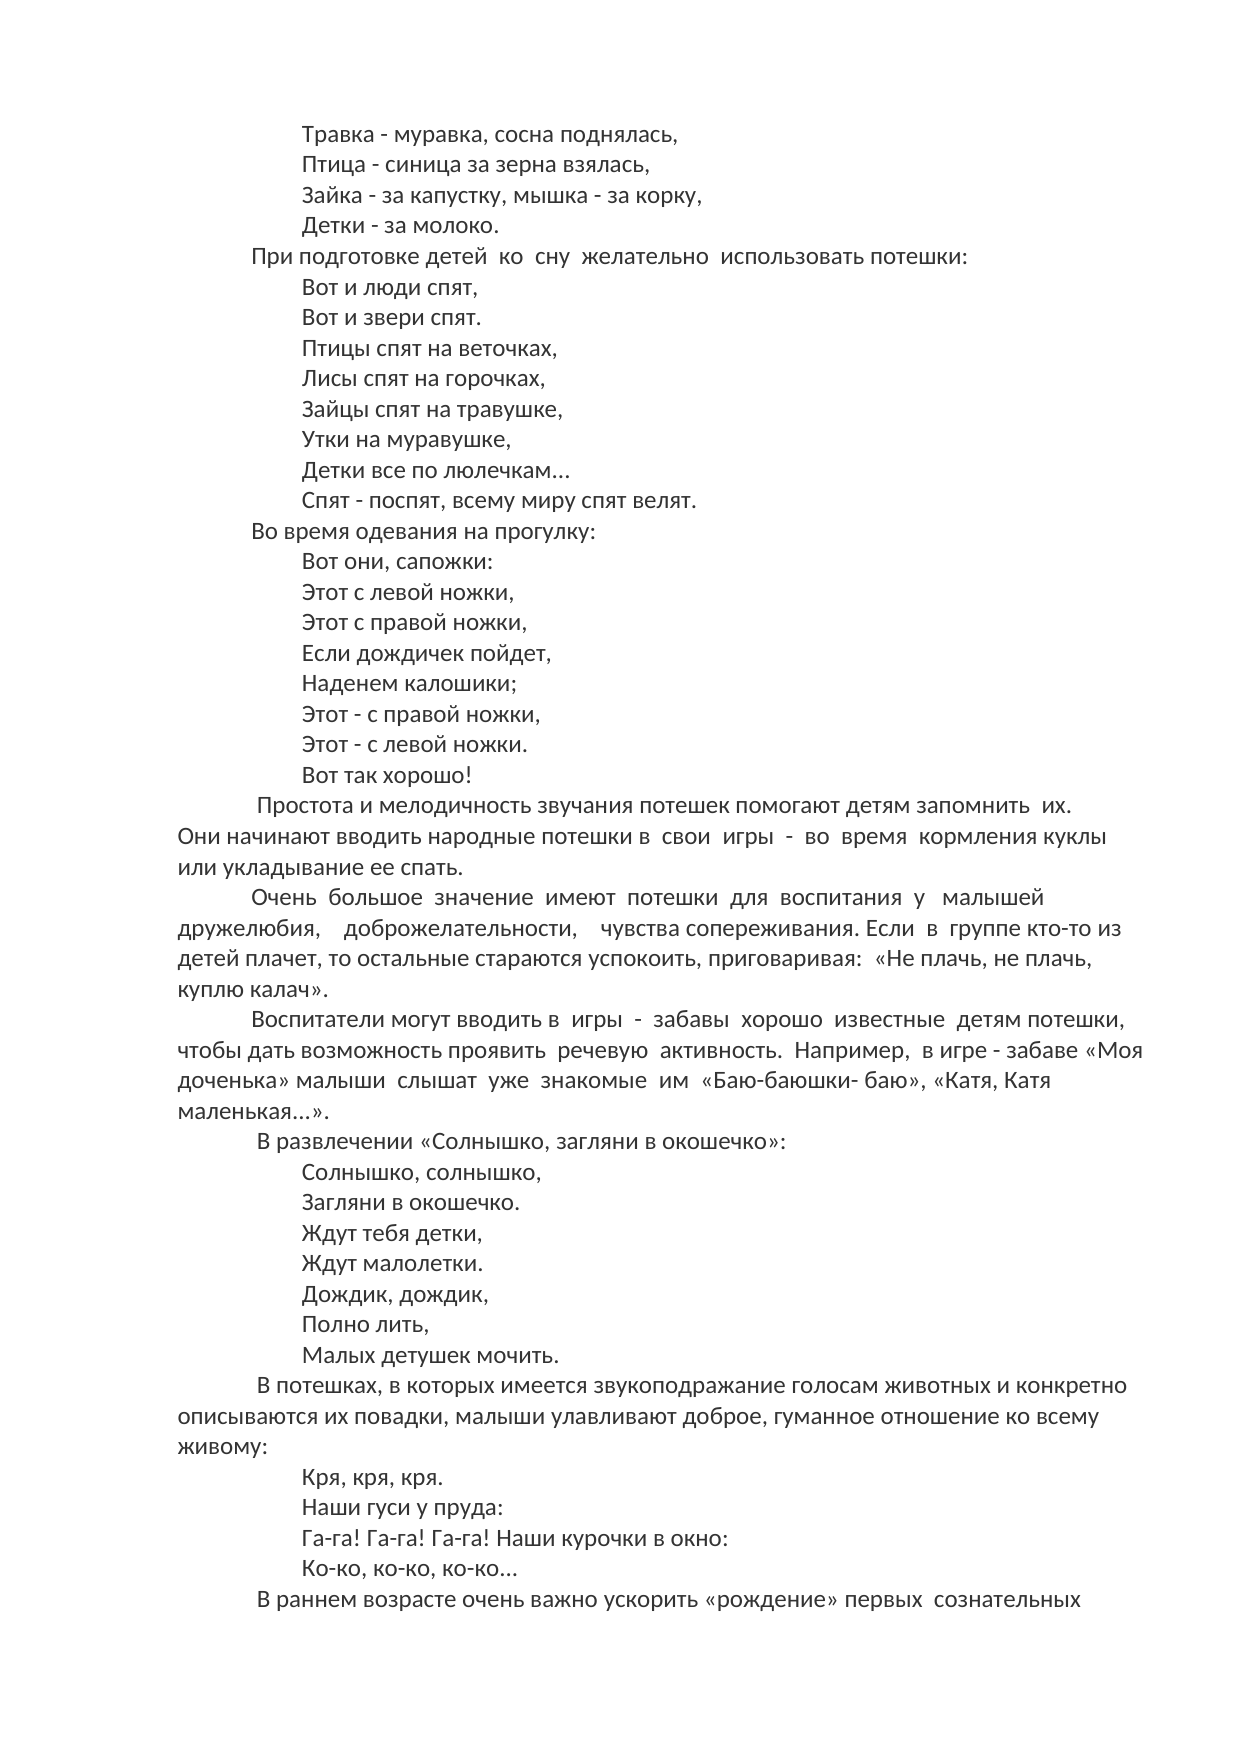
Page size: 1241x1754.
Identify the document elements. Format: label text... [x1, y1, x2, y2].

text Вот и звери спят. [177, 301, 1152, 332]
text В потешках, в которых имеется звукоподражание голосам животных и конкретно описываются их повадки, малыши улавливают доброе, гуманное отношение ко всему живому: [177, 1369, 1152, 1461]
text Лисы спят на горочках, [177, 362, 1152, 393]
text Дождик, дождик, [177, 1278, 1152, 1308]
text Полно лить, [177, 1308, 1152, 1339]
text Птицы спят на веточках, [177, 332, 1152, 362]
text Они начинают вводить народные потешки в свои игры - во время кормления куклы или укладывание ее спать. [177, 820, 1152, 881]
text Если дождичек пойдет, [177, 637, 1152, 667]
text Загляни в окошечко. [177, 1186, 1152, 1217]
text Этот - с правой ножки, [177, 698, 1152, 728]
text В развлечении «Солнышко, загляни в окошечко»: [177, 1125, 1152, 1156]
text Воспитатели могут вводить в игры - забавы хорошо известные детям потешки, чтобы дать возможность проявить речевую активность. Например, в игре - забаве «Моя доченька» малыши слышат уже знакомые им «Баю-баюшки- баю», «Катя, Катя маленькая...». [177, 1003, 1152, 1125]
text Травка - муравка, сосна поднялась, [177, 118, 1152, 149]
text Зайка - за капустку, мышка - за корку, [177, 179, 1152, 210]
text Этот - с левой ножки. [177, 728, 1152, 759]
text Вот так хорошо! [177, 759, 1152, 789]
text Вот они, сапожки: [177, 545, 1152, 576]
text Ждут малолетки. [177, 1247, 1152, 1278]
text Спят - поспят, всему миру спят велят. [177, 484, 1152, 515]
text При подготовке детей ко сну желательно использовать потешки: [177, 240, 1152, 271]
text В раннем возрасте очень важно ускорить «рождение» первых сознательных [177, 1583, 1152, 1614]
text Птица - синица за зерна взялась, [177, 149, 1152, 179]
text Ждут тебя детки, [177, 1217, 1152, 1247]
text Солнышко, солнышко, [177, 1156, 1152, 1186]
text Этот с правой ножки, [177, 606, 1152, 637]
text Этот с левой ножки, [177, 576, 1152, 606]
text Малых детушек мочить. [177, 1339, 1152, 1369]
text Наденем калошики; [177, 667, 1152, 698]
text Наши гуси у пруда: [177, 1492, 1152, 1522]
text Ко-ко, ко-ко, ко-ко... [177, 1553, 1152, 1583]
text Детки - за молоко. [177, 210, 1152, 240]
text Во время одевания на прогулку: [177, 515, 1152, 545]
text Га-га! Га-га! Га-га! Наши курочки в окно: [177, 1522, 1152, 1553]
text Вот и люди спят, [177, 271, 1152, 301]
text Детки все по люлечкам... [177, 454, 1152, 484]
text Очень большое значение имеют потешки для воспитания у малышей дружелюбия, доброжелательности, чувства сопереживания. Если в группе кто-то из детей плачет, то остальные стараются успокоить, приговаривая: «Не плачь, не плачь, куплю калач». [177, 881, 1152, 1003]
text Кря, кря, кря. [177, 1461, 1152, 1492]
text Утки на муравушке, [177, 423, 1152, 454]
text Зайцы спят на травушке, [177, 393, 1152, 423]
text Простота и мелодичность звучания потешек помогают детям запомнить их. [177, 789, 1152, 820]
